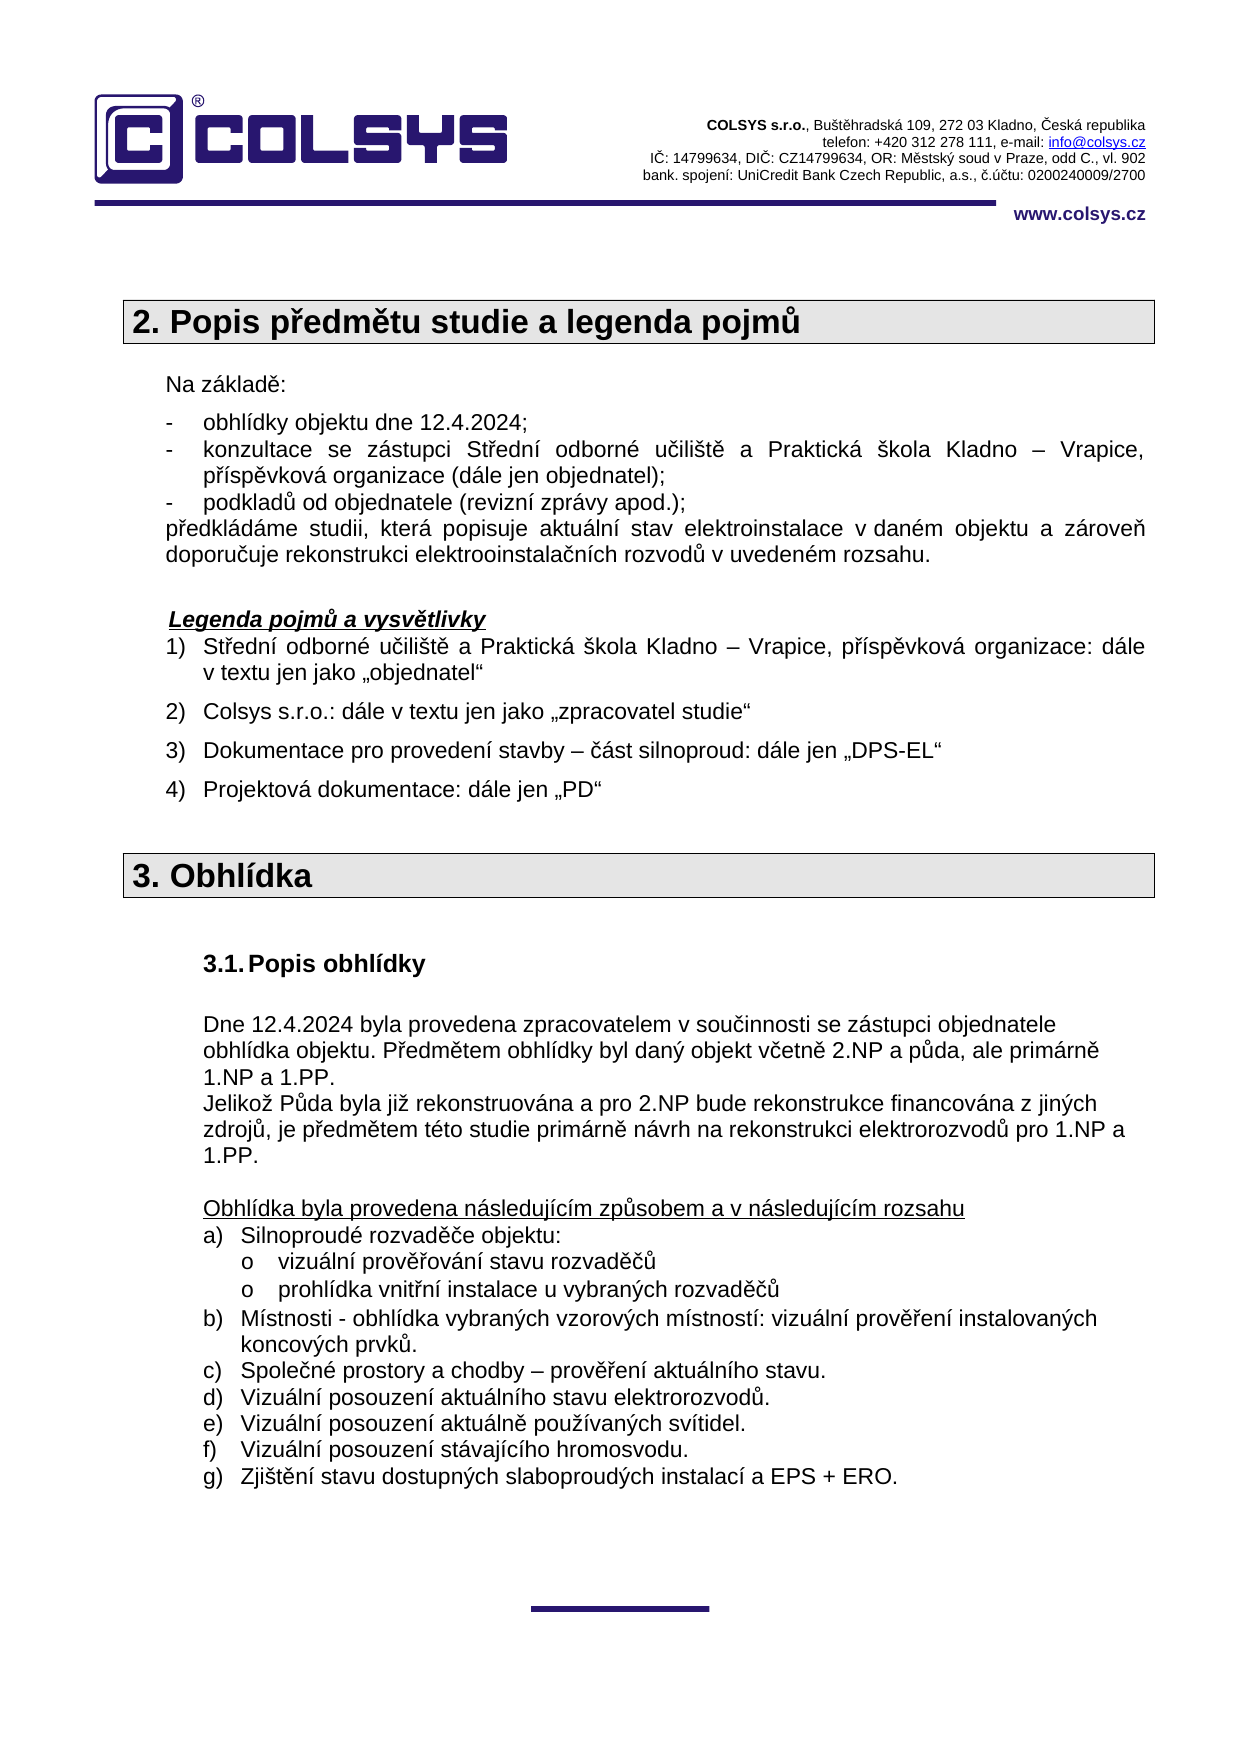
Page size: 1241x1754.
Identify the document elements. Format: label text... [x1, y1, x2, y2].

text Obhlídka byla provedena následujícím způsobem a v následujícím rozsahu [203, 1195, 1146, 1222]
list Dokumentace pro provedení stavby – část silnoproud: dále jen „DPS-EL“ [165, 737, 1146, 763]
list vizuální prověřování stavu rozvaděčů [240, 1248, 1146, 1276]
list prohlídka vnitřní instalace u vybraných rozvaděčů [240, 1276, 1146, 1304]
subtitle Popis předmětu studie a legenda pojmů [124, 301, 1154, 343]
text Jelikož Půda byla již rekonstruována a pro 2.NP bude rekonstrukce financována z jiných zdrojů, je předmětem této studie primárně návrh na rekonstrukci elektrorozvodů pro 1.NP a 1.PP. [203, 1090, 1146, 1169]
list Vizuální posouzení stávajícího hromosvodu. [203, 1436, 1146, 1463]
list Vizuální posouzení aktuálního stavu elektrorozvodů. [203, 1384, 1146, 1410]
text Dne 12.4.2024 byla provedena zpracovatelem v součinnosti se zástupci objednatele obhlídka objektu. Předmětem obhlídky byl daný objekt včetně 2.NP a půda, ale primárně 1.NP a 1.PP. [203, 1011, 1146, 1090]
list podkladů od objednatele (revizní zprávy apod.); [165, 488, 1146, 515]
list obhlídky objektu dne 12.4.2024; [165, 409, 1146, 436]
list Místnosti - obhlídka vybraných vzorových místností: vizuální prověření instalovaných koncových prvků. [203, 1304, 1146, 1357]
subtitle Popis obhlídky [203, 949, 1146, 978]
list Projektová dokumentace: dále jen „PD“ [165, 776, 1146, 802]
list konzultace se zástupci Střední odborné učiliště a Praktická škola Kladno – Vrapice, příspěvková organizace (dále jen objednatel); [165, 436, 1146, 488]
list Vizuální posouzení aktuálně používaných svítidel. [203, 1410, 1146, 1436]
list Colsys s.r.o.: dále v textu jen jako „zpracovatel studie“ [165, 698, 1146, 724]
text Legenda pojmů a vysvětlivky [168, 606, 1146, 633]
list Společné prostory a chodby – prověření aktuálního stavu. [203, 1357, 1146, 1384]
list Zjištění stavu dostupných slaboproudých instalací a EPS + ERO. [203, 1463, 1146, 1489]
list Střední odborné učiliště a Praktická škola Kladno – Vrapice, příspěvková organizace: dále v textu jen jako „objednatel“ [165, 633, 1146, 685]
subtitle Obhlídka [124, 854, 1154, 897]
text předkládáme studii, která popisuje aktuální stav elektroinstalace v daném objektu a zároveň doporučuje rekonstrukci elektrooinstalačních rozvodů v uvedeném rozsahu. [165, 515, 1146, 567]
list Silnoproudé rozvaděče objektu: [203, 1222, 1146, 1248]
text Na základě: [165, 371, 1146, 397]
